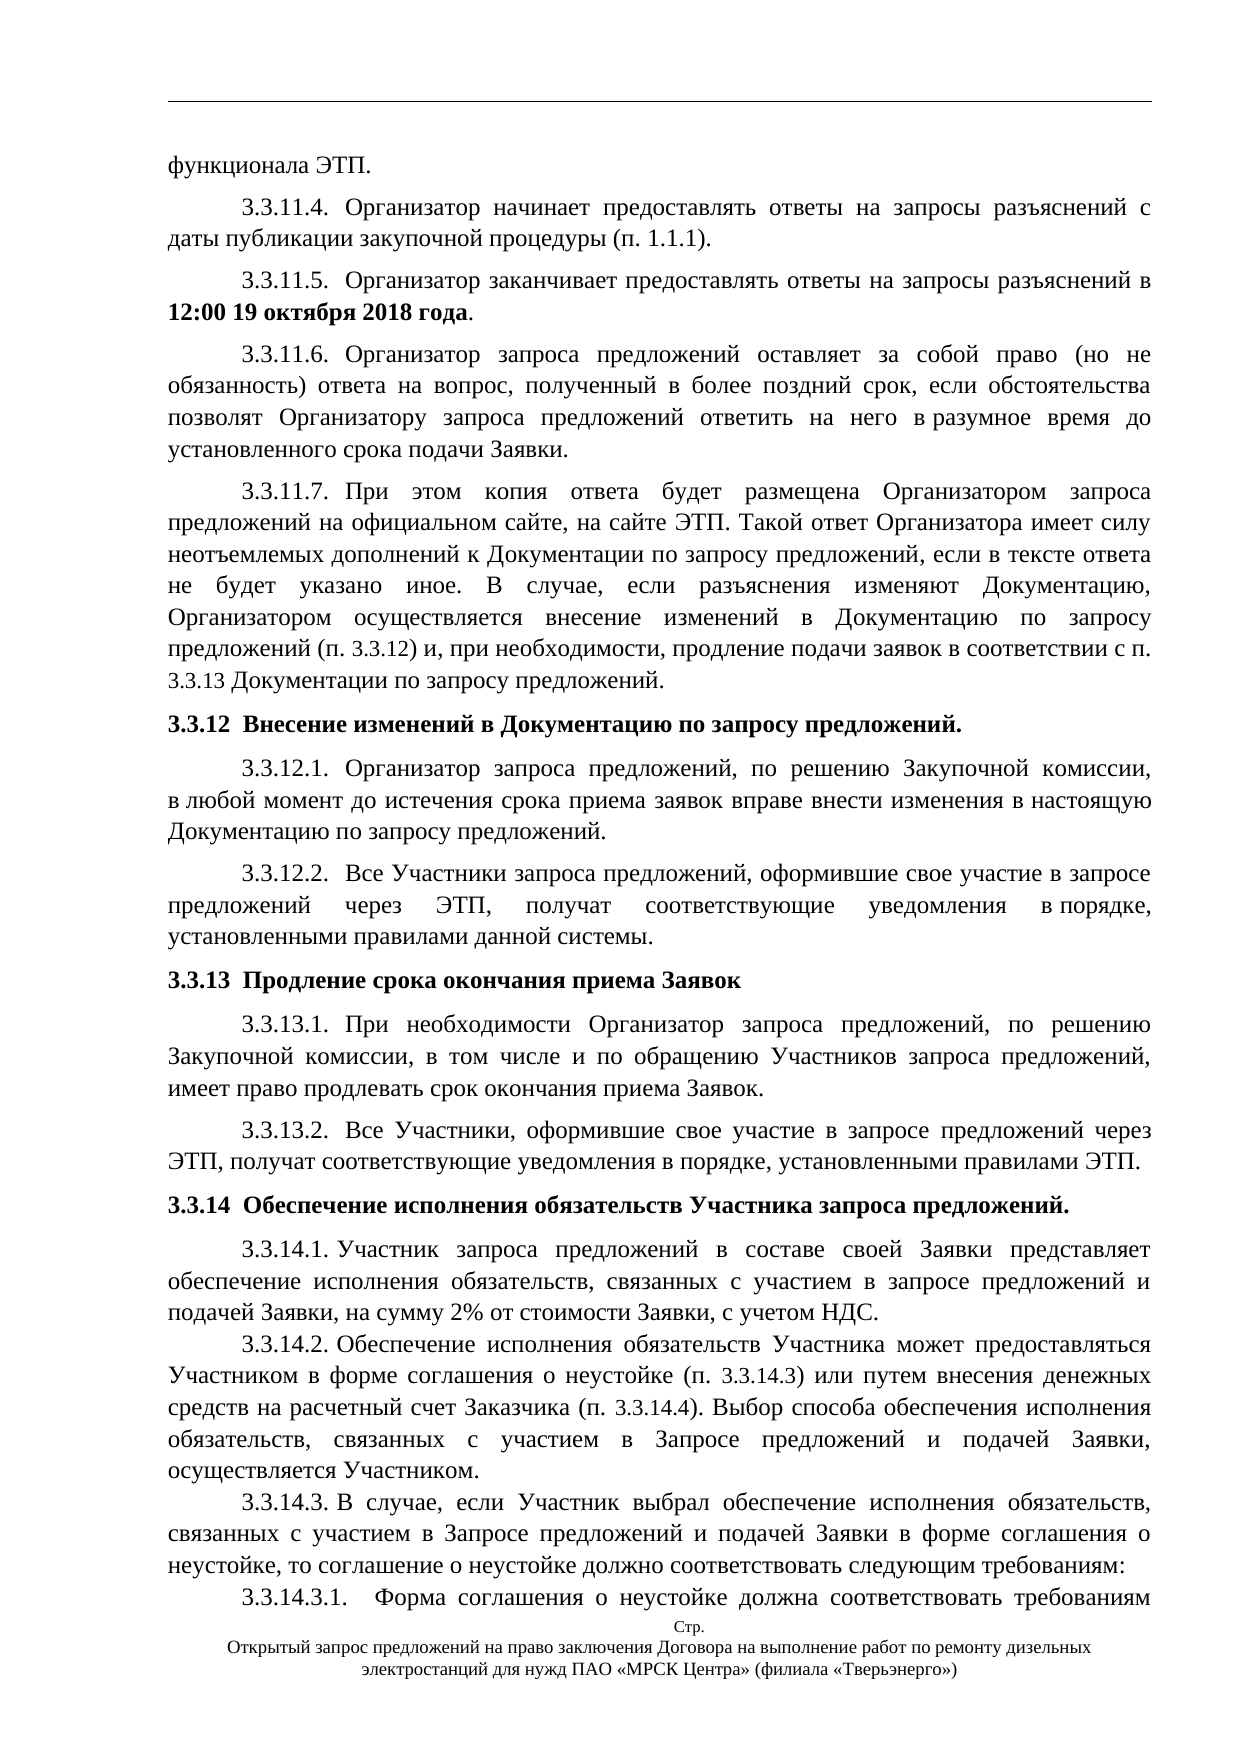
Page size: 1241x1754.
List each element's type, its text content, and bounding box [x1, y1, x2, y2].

list Организатор начинает предоставлять ответы на запросы разъяснений с даты публикации закупочной процедуры (п. 1.1.1). [168, 192, 1152, 252]
list Организатор запроса предложений, по решению Закупочной комиссии, в любой момент до истечения срока приема заявок вправе внести изменения в настоящую Документацию по запросу предложений. [168, 753, 1152, 845]
list В случае, если Участник выбрал обеспечение исполнения обязательств, связанных с участием в Запросе предложений и подачей Заявки в форме соглашения о неустойке, то соглашение о неустойке должно соответствовать следующим требованиям: [168, 1487, 1152, 1579]
list Организатор заканчивает предоставлять ответы на запросы разъяснений в 12:00 19 октября 2018 года. [168, 266, 1152, 326]
list Все Участники, оформившие свое участие в запросе предложений через ЭТП, получат соответствующие уведомления в порядке, установленными правилами ЭТП. [168, 1115, 1152, 1175]
list При необходимости Организатор запроса предложений, по решению Закупочной комиссии, в том числе и по обращению Участников запроса предложений, имеет право продлевать срок окончания приема Заявок. [168, 1009, 1152, 1101]
list Все Участники запроса предложений, оформившие свое участие в запросе предложений через ЭТП, получат соответствующие уведомления в порядке, установленными правилами данной системы. [168, 858, 1152, 950]
subtitle Продление срока окончания приема Заявок [168, 966, 1152, 994]
subtitle Обеспечение исполнения обязательств Участника запроса предложений. [168, 1190, 1152, 1219]
list Участник запроса предложений в составе своей Заявки представляет обеспечение исполнения обязательств, связанных с участием в запросе предложений и подачей Заявки, на сумму 2% от стоимости Заявки, с учетом НДС. [168, 1234, 1152, 1326]
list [168, 150, 1152, 179]
subtitle Внесение изменений в Документацию по запросу предложений. [168, 709, 1152, 738]
list При этом копия ответа будет размещена Организатором запроса предложений на официальном сайте, на сайте ЭТП. Такой ответ Организатора имеет силу неотъемлемых дополнений к Документации по запросу предложений, если в тексте ответа не будет указано иное. В случае, если разъяснения изменяют Документацию, Организатором осуществляется внесение изменений в Документацию по запросу предложений (п. 3.3.12) и, при необходимости, продление подачи заявок в соответствии с п. 3.3.13 Документации по запросу предложений. [168, 476, 1152, 694]
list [241, 1582, 1152, 1610]
list Обеспечение исполнения обязательств Участника может предоставляться Участником в форме соглашения о неустойке (п. 3.3.14.3) или путем внесения денежных средств на расчетный счет Заказчика (п. 3.3.14.4). Выбор способа обеспечения исполнения обязательств, связанных с участием в Запросе предложений и подачей Заявки, осуществляется Участником. [168, 1329, 1152, 1484]
list Организатор запроса предложений оставляет за собой право (но не обязанность) ответа на вопрос, полученный в более поздний срок, если обстоятельства позволят Организатору запроса предложений ответить на него в разумное время до установленного срока подачи Заявки. [168, 339, 1152, 462]
